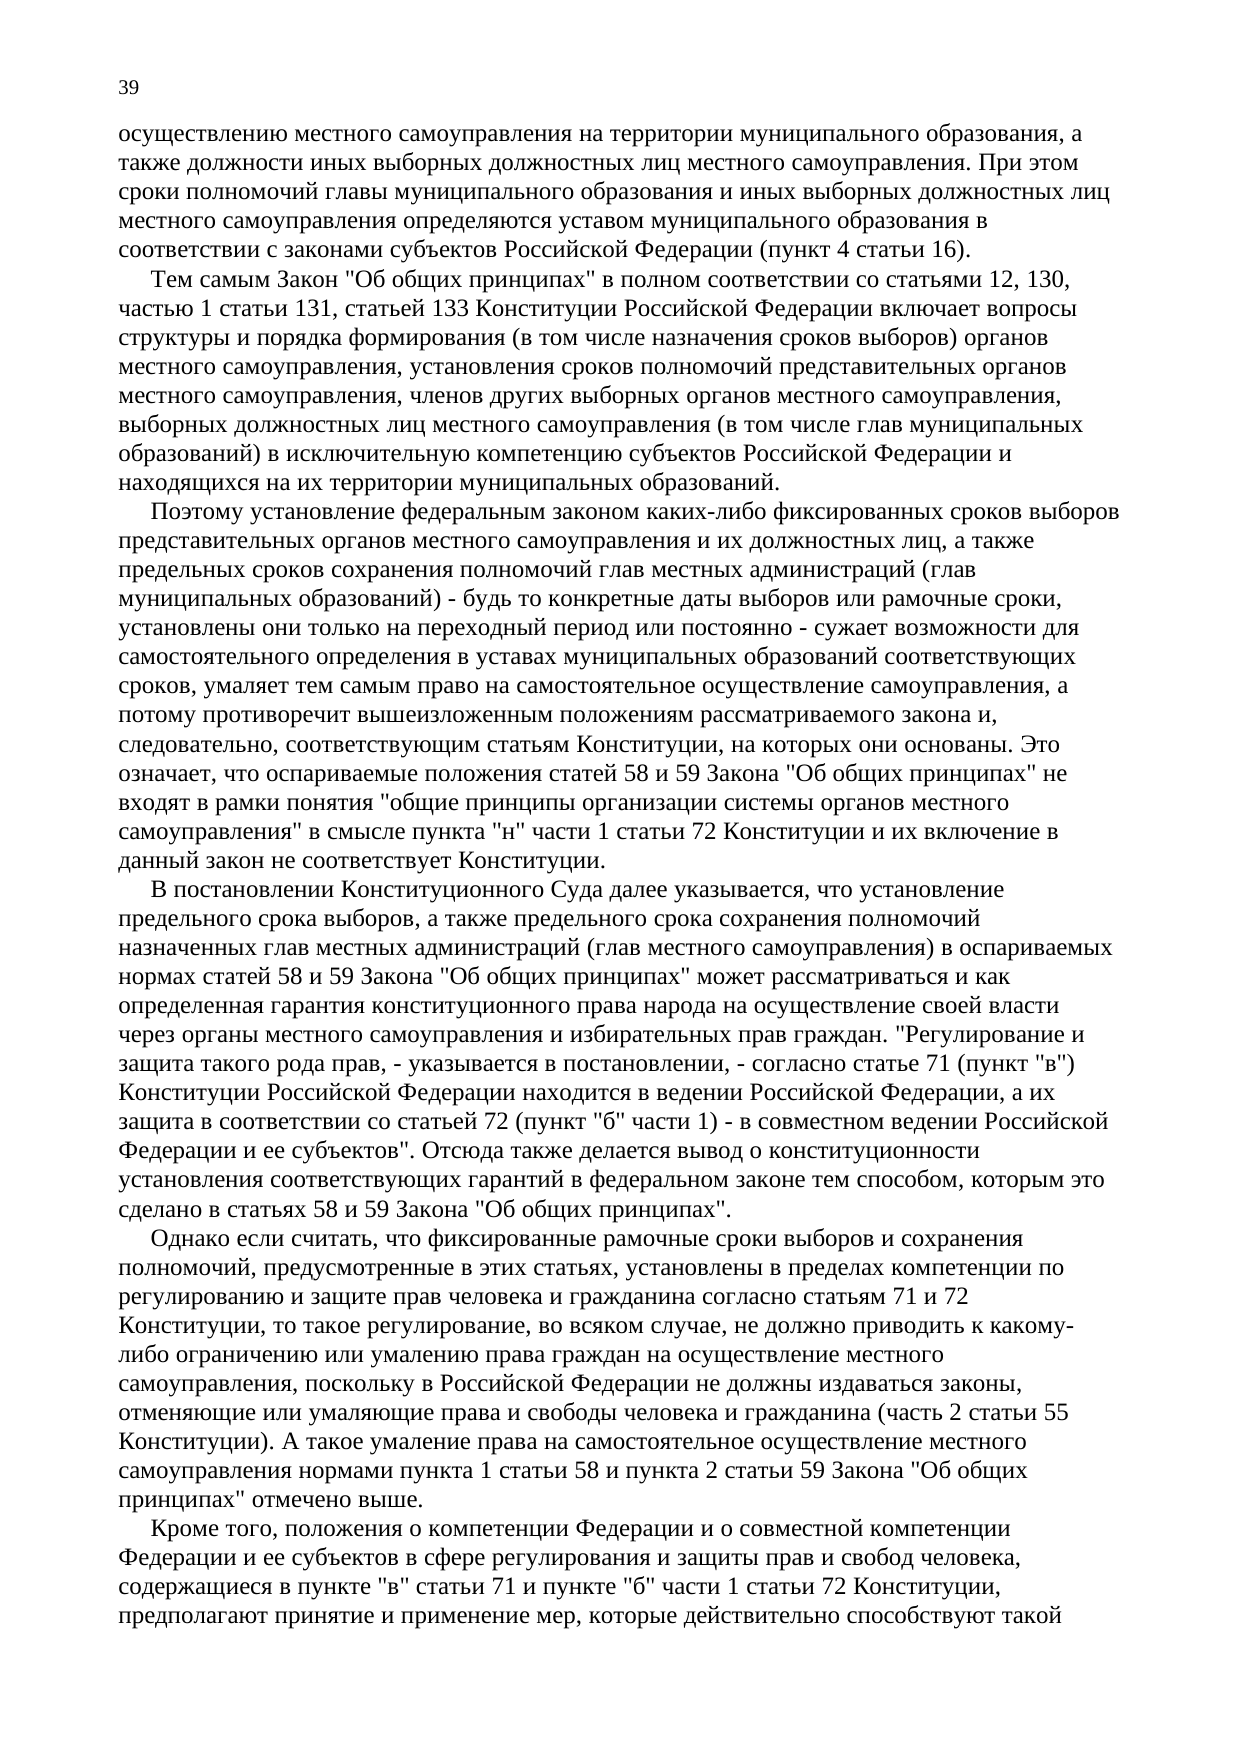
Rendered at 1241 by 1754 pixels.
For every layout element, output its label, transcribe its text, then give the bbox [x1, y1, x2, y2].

text Однако если считать, что фиксированные рамочные сроки выборов и сохранения полномочий, предусмотренные в этих статьях, установлены в пределах компетенции по регулированию и защите прав человека и гражданина согласно статьям 71 и 72 Конституции, то такое регулирование, во всяком случае, не должно приводить к какому-либо ограничению или умалению права граждан на осуществление местного самоуправления, поскольку в Российской Федерации не должны издаваться законы, отменяющие или умаляющие права и свободы человека и гражданина (часть 2 статьи 55 Конституции). А такое умаление права на самостоятельное осуществление местного самоуправления нормами пункта 1 статьи 58 и пункта 2 статьи 59 Закона "Об общих принципах" отмечено выше. [118, 1222, 1122, 1513]
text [118, 118, 1122, 263]
text В постановлении Конституционного Суда далее указывается, что установление предельного срока выборов, а также предельного срока сохранения полномочий назначенных глав местных администраций (глав местного самоуправления) в оспариваемых нормах статей 58 и 59 Закона "Об общих принципах" может рассматриваться и как определенная гарантия конституционного права народа на осуществление своей власти через органы местного самоуправления и избирательных прав граждан. "Регулирование и защита такого рода прав, - указывается в постановлении, - согласно статье 71 (пункт "в") Конституции Российской Федерации находится в ведении Российской Федерации, а их защита в соответствии со статьей 72 (пункт "б" части 1) - в совместном ведении Российской Федерации и ее субъектов". Отсюда также делается вывод о конституционности установления соответствующих гарантий в федеральном законе тем способом, которым это сделано в статьях 58 и 59 Закона "Об общих принципах". [118, 874, 1122, 1222]
text Поэтому установление федеральным законом каких-либо фиксированных сроков выборов представительных органов местного самоуправления и их должностных лиц, а также предельных сроков сохранения полномочий глав местных администраций (глав муниципальных образований) - будь то конкретные даты выборов или рамочные сроки, установлены они только на переходный период или постоянно - сужает возможности для самостоятельного определения в уставах муниципальных образований соответствующих сроков, умаляет тем самым право на самостоятельное осуществление самоуправления, а потому противоречит вышеизложенным положениям рассматриваемого закона и, следовательно, соответствующим статьям Конституции, на которых они основаны. Это означает, что оспариваемые положения статей 58 и 59 Закона "Об общих принципах" не входят в рамки понятия "общие принципы организации системы органов местного самоуправления" в смысле пункта "н" части 1 статьи 72 Конституции и их включение в данный закон не соответствует Конституции. [118, 496, 1122, 874]
text Тем самым Закон "Об общих принципах" в полном соответствии со статьями 12, 130, частью 1 статьи 131, статьей 133 Конституции Российской Федерации включает вопросы структуры и порядка формирования (в том числе назначения сроков выборов) органов местного самоуправления, установления сроков полномочий представительных органов местного самоуправления, членов других выборных органов местного самоуправления, выборных должностных лиц местного самоуправления (в том числе глав муниципальных образований) в исключительную компетенцию субъектов Российской Федерации и находящихся на их территории муниципальных образований. [118, 263, 1122, 496]
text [118, 1513, 1122, 1629]
